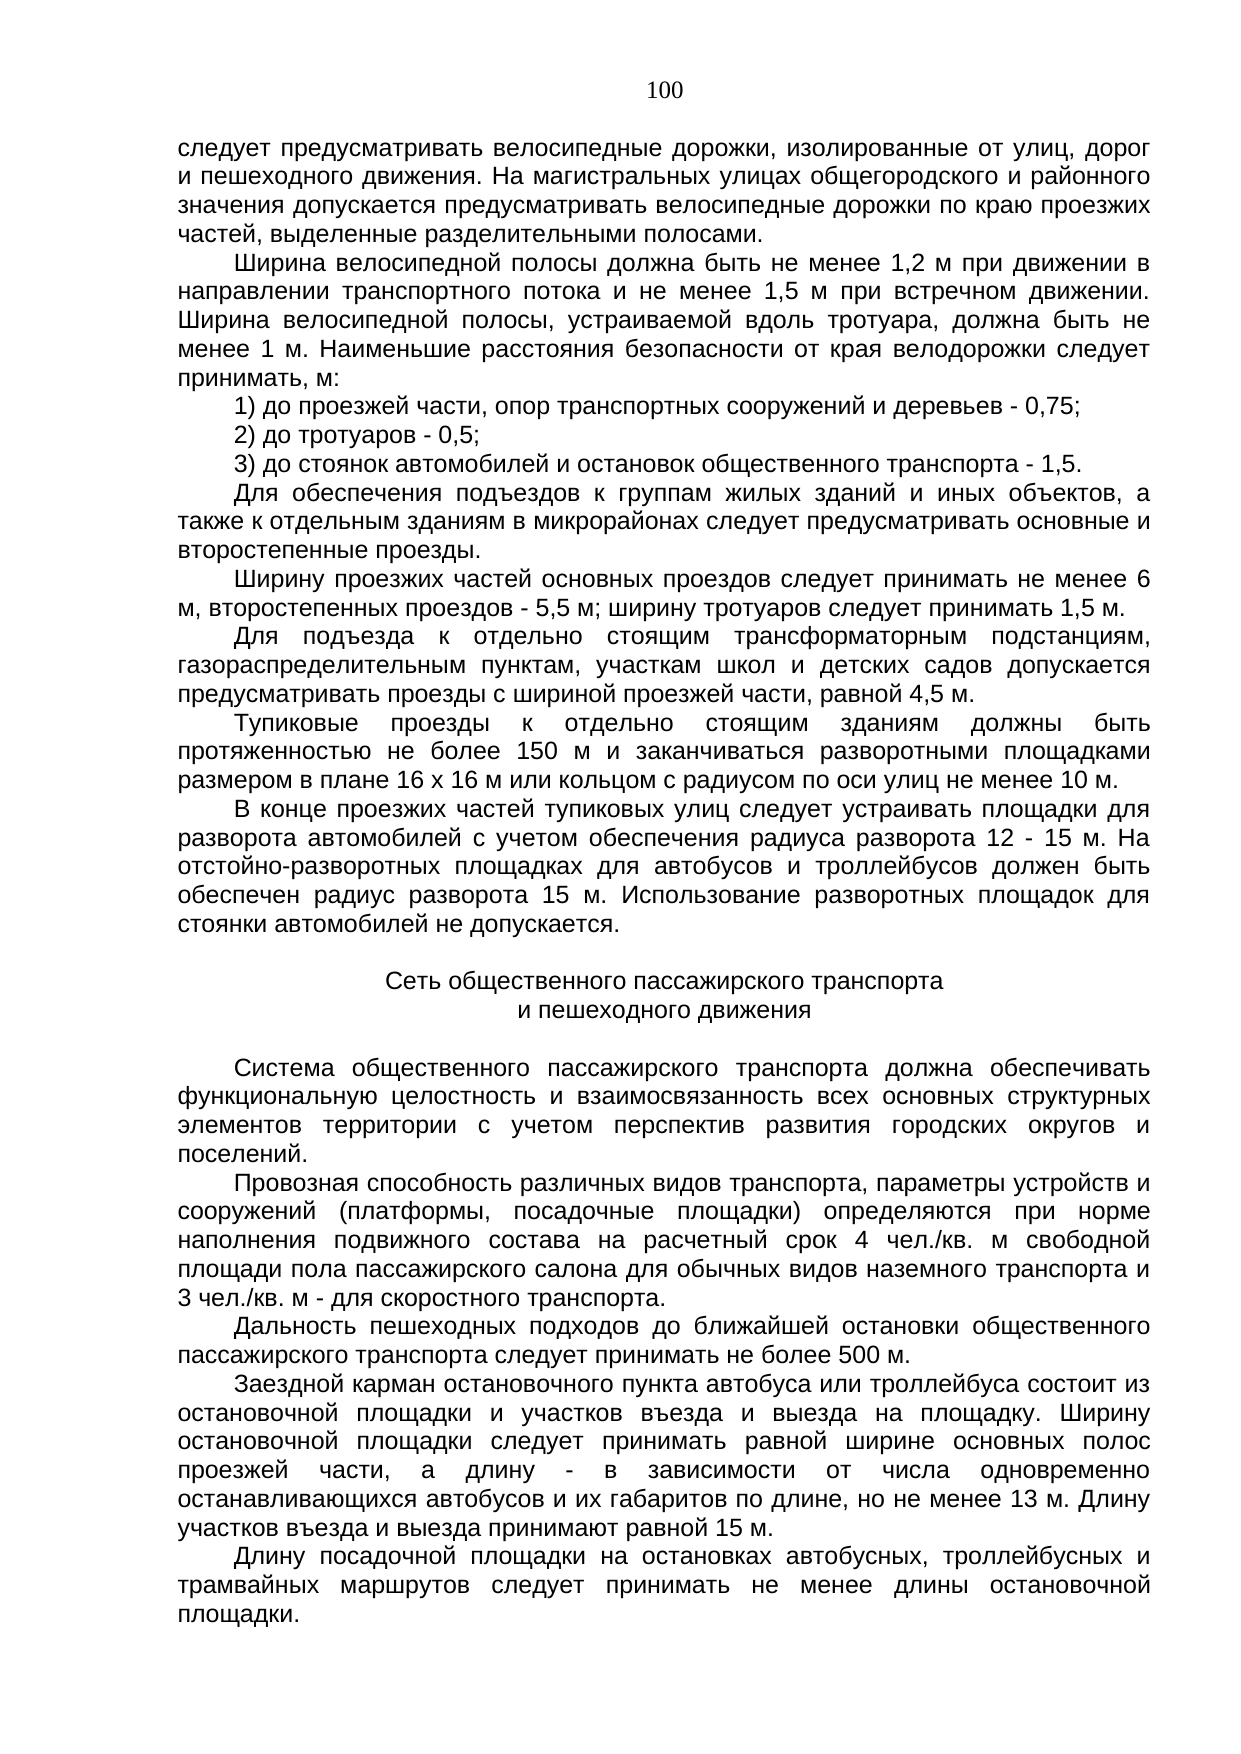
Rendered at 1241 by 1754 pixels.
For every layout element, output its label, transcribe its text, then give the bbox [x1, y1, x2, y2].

text Для обеспечения подъездов к группам жилых зданий и иных объектов, а также к отдельным зданиям в микрорайонах следует предусматривать основные и второстепенные проезды. [177, 477, 1152, 564]
text 1) до проезжей части, опор транспортных сооружений и деревьев - 0,75; [177, 391, 1152, 420]
text Сеть общественного пассажирского транспорта [177, 966, 1152, 995]
text и пешеходного движения [177, 995, 1152, 1024]
text Провозная способность различных видов транспорта, параметры устройств и сооружений (платформы, посадочные площадки) определяются при норме наполнения подвижного состава на расчетный срок 4 чел./кв. м свободной площади пола пассажирского салона для обычных видов наземного транспорта и 3 чел./кв. м - для скоростного транспорта. [177, 1167, 1152, 1311]
text Дальность пешеходных подходов до ближайшей остановки общественного пассажирского транспорта следует принимать не более 500 м. [177, 1311, 1152, 1369]
text Заездной карман остановочного пункта автобуса или троллейбуса состоит из остановочной площадки и участков въезда и выезда на площадку. Ширину остановочной площадки следует принимать равной ширине основных полос проезжей части, а длину - в зависимости от числа одновременно останавливающихся автобусов и их габаритов по длине, но не менее 13 м. Длину участков въезда и выезда принимают равной 15 м. [177, 1369, 1152, 1541]
text 2) до тротуаров - 0,5; [177, 420, 1152, 449]
text Ширина велосипедной полосы должна быть не менее 1,2 м при движении в направлении транспортного потока и не менее 1,5 м при встречном движении. Ширина велосипедной полосы, устраиваемой вдоль тротуара, должна быть не менее 1 м. Наименьшие расстояния безопасности от края велодорожки следует принимать, м: [177, 247, 1152, 391]
text Для подъезда к отдельно стоящим трансформаторным подстанциям, газораспределительным пунктам, участкам школ и детских садов допускается предусматривать проезды с шириной проезжей части, равной 4,5 м. [177, 621, 1152, 707]
text Длину посадочной площадки на остановках автобусных, троллейбусных и трамвайных маршрутов следует принимать не менее длины остановочной площадки. [177, 1541, 1152, 1627]
text Тупиковые проезды к отдельно стоящим зданиям должны быть протяженностью не более 150 м и заканчиваться разворотными площадками размером в плане 16 x 16 м или кольцом с радиусом по оси улиц не менее 10 м. [177, 707, 1152, 794]
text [177, 132, 1152, 247]
text В конце проезжих частей тупиковых улиц следует устраивать площадки для разворота автомобилей с учетом обеспечения радиуса разворота 12 - 15 м. На отстойно-разворотных площадках для автобусов и троллейбусов должен быть обеспечен радиус разворота 15 м. Использование разворотных площадок для стоянки автомобилей не допускается. [177, 794, 1152, 937]
text Система общественного пассажирского транспорта должна обеспечивать функциональную целостность и взаимосвязанность всех основных структурных элементов территории с учетом перспектив развития городских округов и поселений. [177, 1052, 1152, 1167]
text 3) до стоянок автомобилей и остановок общественного транспорта - 1,5. [177, 449, 1152, 477]
text Ширину проезжих частей основных проездов следует принимать не менее 6 м, второстепенных проездов - 5,5 м; ширину тротуаров следует принимать 1,5 м. [177, 564, 1152, 621]
